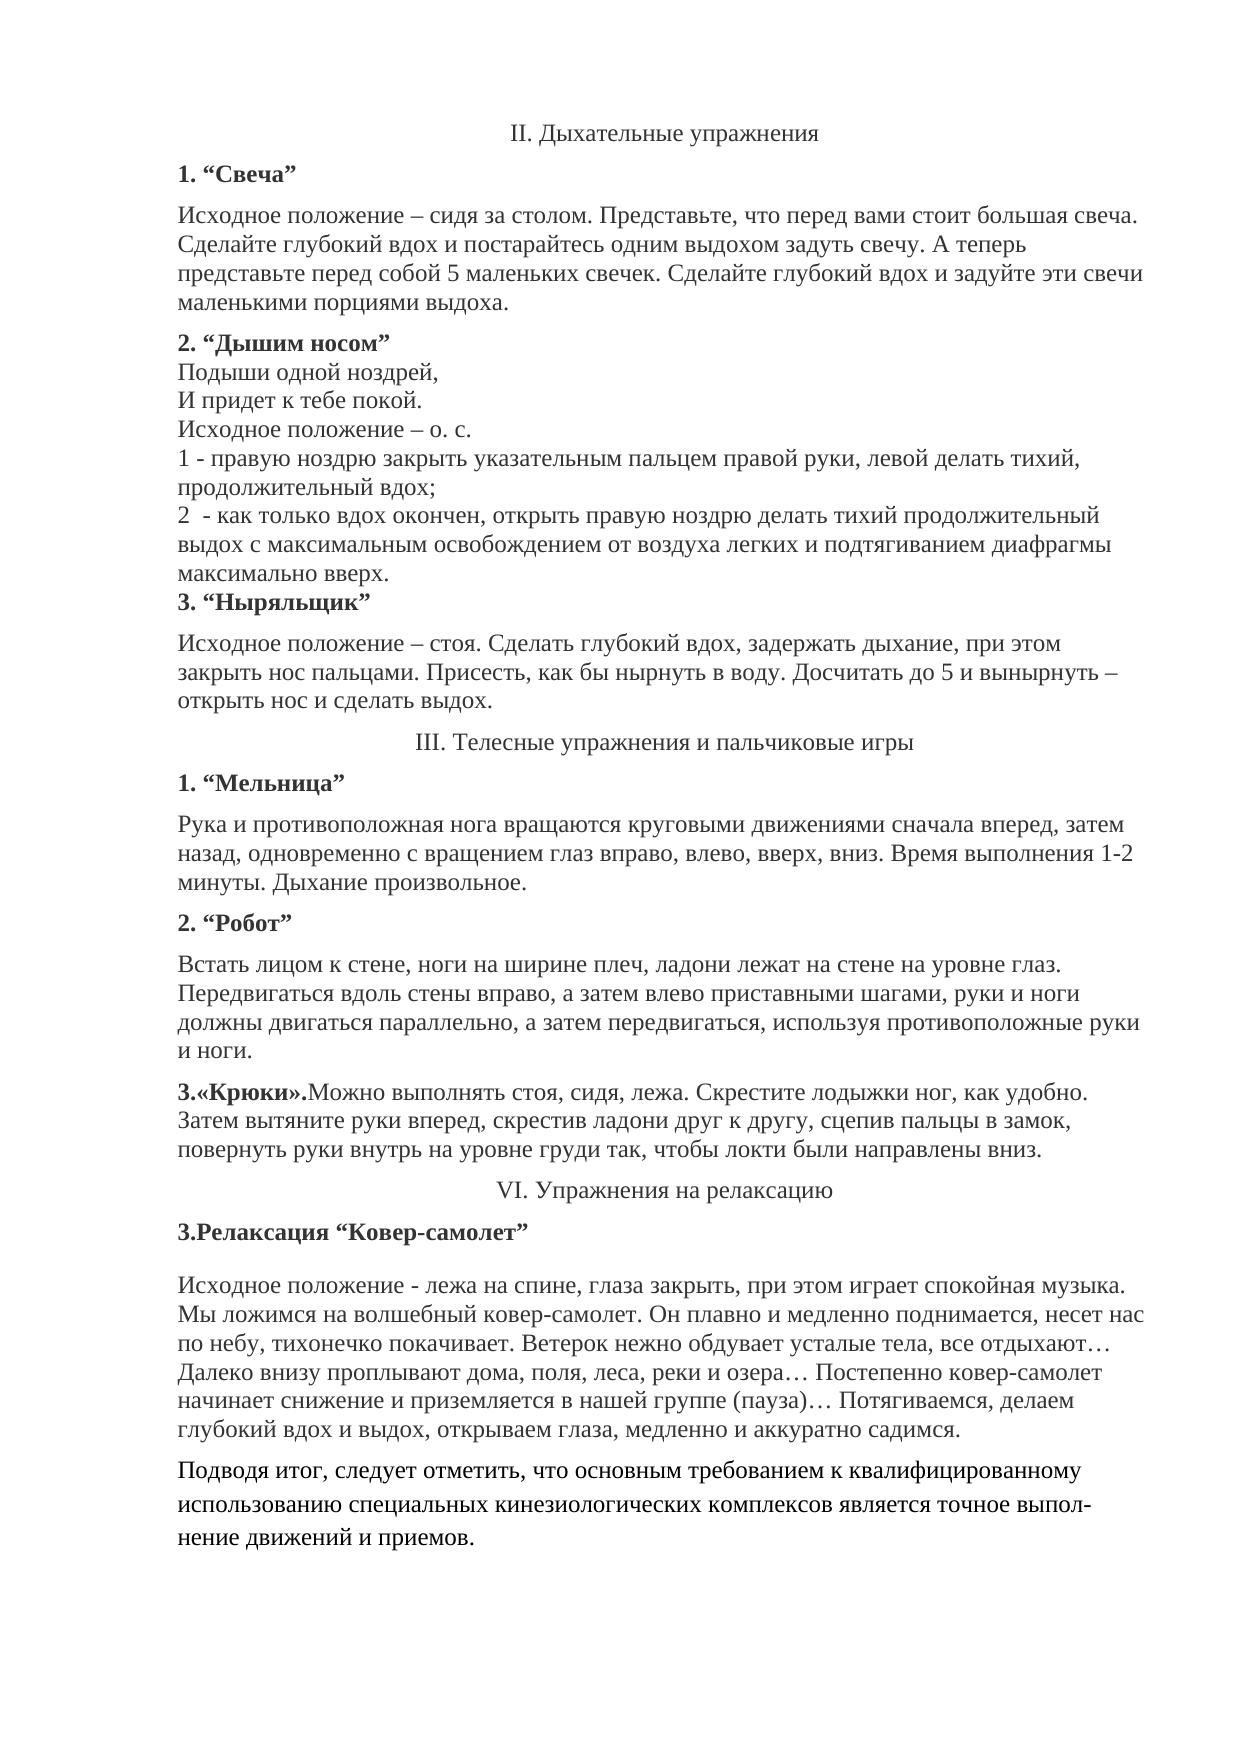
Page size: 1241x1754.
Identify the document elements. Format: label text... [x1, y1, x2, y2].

text И придет к тебе покой. [177, 386, 1152, 414]
text Исходное положение - лежа на спине, глаза закрыть, при этом играет спокойная музыка. Мы ложимся на волшебный ковер-самолет. Он плавно и медленно поднимается, несет нас по небу, тихонечко покачивает. Ветерок нежно обдувает усталые тела, все отдыхают… Далеко внизу проплывают дома, поля, леса, реки и озера… Постепенно ковер-самолет начинает снижение и приземляется в нашей группе (пауза)… Потягиваемся, делаем глубокий вдох и выдох, открываем глаза, медленно и аккуратно садимся. [177, 1271, 1152, 1443]
text Рука и противоположная нога вращаются круговыми движениями сначала вперед, затем назад, одновременно с вращением глаз вправо, влево, вверх, вниз. Время выполнения 1-2 минуты. Дыхание произвольное. [177, 809, 1152, 896]
text II. Дыхательные упражнения [177, 118, 1152, 147]
text 2 - как только вдох окончен, открыть правую ноздрю делать тихий продолжительный выдох с максимальным освобождением от воздуха легких и подтягиванием диафрагмы максимально вверх. [177, 501, 1152, 587]
text 2. “Дышим носом” [177, 328, 1152, 357]
text Исходное положение – о. с. [177, 414, 1152, 443]
text 1. “Свеча” [177, 159, 1152, 188]
text Исходное положение – сидя за столом. Представьте, что перед вами стоит большая свеча. Сделайте глубокий вдох и постарайтесь одним выдохом задуть свечу. А теперь представьте перед собой 5 маленьких свечек. Сделайте глубокий вдох и задуйте эти свечи маленькими порциями выдоха. [177, 201, 1152, 316]
text Исходное положение – стоя. Сделать глубокий вдох, задержать дыхание, при этом закрыть нос пальцами. Присесть, как бы нырнуть в воду. Досчитать до 5 и вынырнуть – открыть нос и сделать выдох. [177, 628, 1152, 714]
text 3. “Ныряльщик” [177, 587, 1152, 616]
text 3.«Крюки».Можно выполнять стоя, сидя, лежа. Скрестите лодыжки ног, как удобно. Затем вытяните руки вперед, скрестив ладони друг к другу, сцепив пальцы в замок, повернуть руки внутрь на уровне груди так, чтобы локти были направлены вниз. [177, 1077, 1152, 1163]
text Подыши одной ноздрей, [177, 357, 1152, 386]
text 1 - правую ноздрю закрыть указательным пальцем правой руки, левой делать тихий, продолжительный вдох; [177, 443, 1152, 501]
text 1. “Мельница” [177, 768, 1152, 797]
text 2. “Робот” [177, 908, 1152, 937]
text VI. Упражнения на релаксацию [177, 1176, 1152, 1204]
text 3.Релаксация “Ковер-самолет” [177, 1217, 1152, 1246]
text Подводя итог, следует отметить, что основным требованием к квалифицированному использованию специальных кинезиологических комплексов является точное выпол-нение движений и приемов. [177, 1456, 1152, 1550]
text Встать лицом к стене, ноги на ширине плеч, ладони лежат на стене на уровне глаз. Передвигаться вдоль стены вправо, а затем влево приставными шагами, руки и ноги должны двигаться параллельно, а затем передвигаться, используя противоположные руки и ноги. [177, 949, 1152, 1064]
text III. Телесные упражнения и пальчиковые игры [177, 727, 1152, 756]
